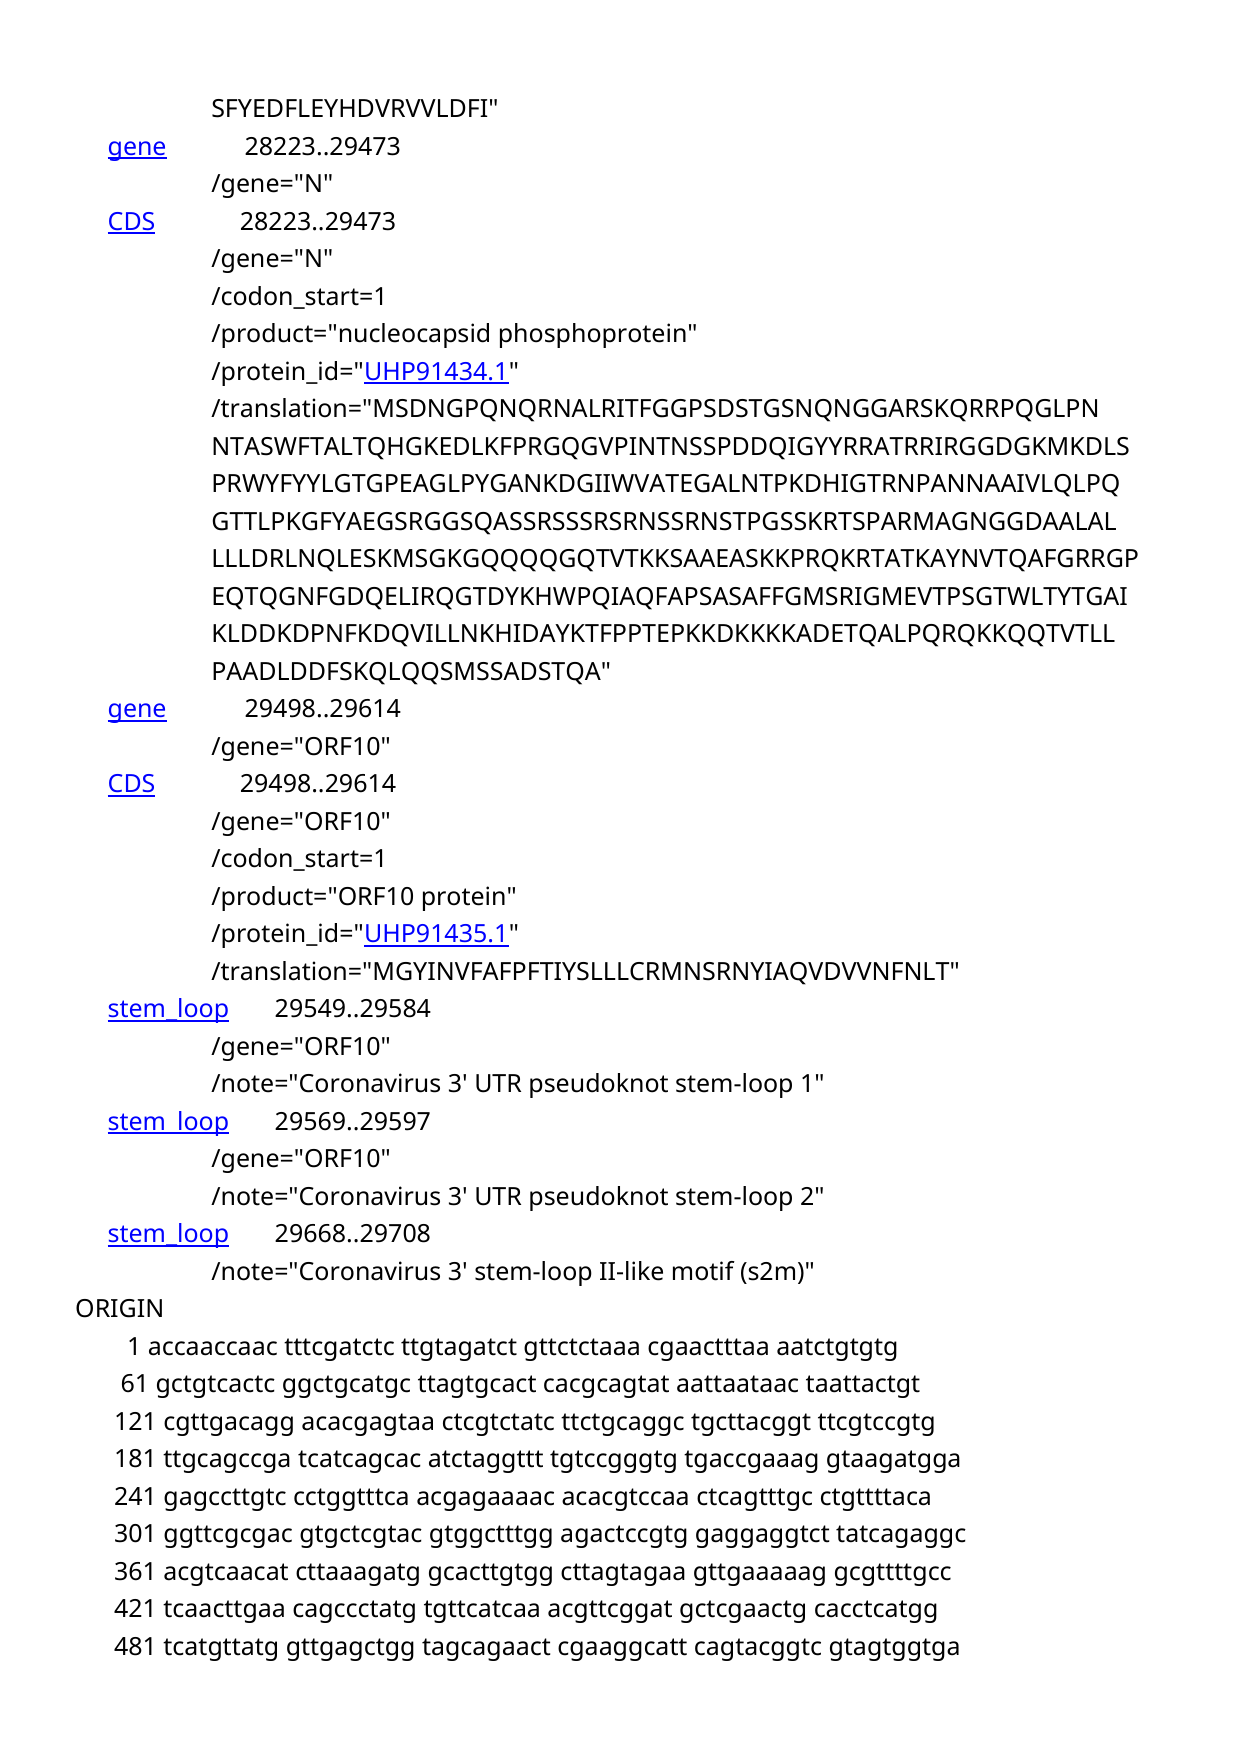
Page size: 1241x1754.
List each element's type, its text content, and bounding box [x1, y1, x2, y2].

text /gene="N" [75, 164, 1165, 202]
text /codon_start=1 [75, 839, 1165, 877]
text ORIGIN [75, 1289, 1165, 1327]
text 301 ggttcgcgac gtgctcgtac gtggctttgg agactccgtg gaggaggtct tatcagaggc [75, 1514, 1165, 1552]
text /codon_start=1 [75, 277, 1165, 314]
text 61 gctgtcactc ggctgcatgc ttagtgcact cacgcagtat aattaataac taattactgt [75, 1364, 1165, 1402]
text stem_loop 29569..29597 [75, 1102, 1165, 1139]
text 481 tcatgttatg gttgagctgg tagcagaact cgaaggcatt cagtacggtc gtagtggtga [75, 1627, 1165, 1664]
text /note="Coronavirus 3' stem-loop II-like motif (s2m)" [75, 1252, 1165, 1289]
text /gene="N" [75, 239, 1165, 277]
text NTASWFTALTQHGKEDLKFPRGQGVPINTNSSPDDQIGYYRRATRRIRGGDGKMKDLS [75, 427, 1165, 464]
text /note="Coronavirus 3' UTR pseudoknot stem-loop 1" [75, 1064, 1165, 1102]
text 421 tcaacttgaa cagccctatg tgttcatcaa acgttcggat gctcgaactg cacctcatgg [75, 1589, 1165, 1627]
text 1 accaaccaac tttcgatctc ttgtagatct gttctctaaa cgaactttaa aatctgtgtg [75, 1327, 1165, 1364]
text CDS 29498..29614 [75, 764, 1165, 802]
text /gene="ORF10" [75, 727, 1165, 764]
text 241 gagccttgtc cctggtttca acgagaaaac acacgtccaa ctcagtttgc ctgttttaca [75, 1477, 1165, 1514]
text 361 acgtcaacat cttaaagatg gcacttgtgg cttagtagaa gttgaaaaag gcgttttgcc [75, 1552, 1165, 1589]
text /translation="MGYINVFAFPFTIYSLLLCRMNSRNYIAQVDVVNFNLT" [75, 952, 1165, 989]
text PAADLDDFSKQLQQSMSSADSTQA" [75, 652, 1165, 689]
text /product="ORF10 protein" [75, 877, 1165, 914]
text /gene="ORF10" [75, 802, 1165, 839]
text /protein_id="UHP91434.1" [75, 352, 1165, 389]
text LLLDRLNQLESKMSGKGQQQQGQTVTKKSAAEASKKPRQKRTATKAYNVTQAFGRRGP [75, 539, 1165, 577]
text stem_loop 29668..29708 [75, 1214, 1165, 1252]
text /translation="MSDNGPQNQRNALRITFGGPSDSTGSNQNGGARSKQRRPQGLPN [75, 389, 1165, 427]
text /note="Coronavirus 3' UTR pseudoknot stem-loop 2" [75, 1177, 1165, 1214]
text SFYEDFLEYHDVRVVLDFI" [75, 89, 1165, 127]
text /gene="ORF10" [75, 1027, 1165, 1064]
text GTTLPKGFYAEGSRGGSQASSRSSSRSRNSSRNSTPGSSKRTSPARMAGNGGDAALAL [75, 502, 1165, 539]
text /product="nucleocapsid phosphoprotein" [75, 314, 1165, 352]
text gene 28223..29473 [75, 127, 1165, 164]
text stem_loop 29549..29584 [75, 989, 1165, 1027]
text gene 29498..29614 [75, 689, 1165, 727]
text /gene="ORF10" [75, 1139, 1165, 1177]
text EQTQGNFGDQELIRQGTDYKHWPQIAQFAPSASAFFGMSRIGMEVTPSGTWLTYTGAI [75, 577, 1165, 614]
text PRWYFYYLGTGPEAGLPYGANKDGIIWVATEGALNTPKDHIGTRNPANNAAIVLQLPQ [75, 464, 1165, 502]
text 181 ttgcagccga tcatcagcac atctaggttt tgtccgggtg tgaccgaaag gtaagatgga [75, 1439, 1165, 1477]
text 121 cgttgacagg acacgagtaa ctcgtctatc ttctgcaggc tgcttacggt ttcgtccgtg [75, 1402, 1165, 1439]
text CDS 28223..29473 [75, 202, 1165, 239]
text KLDDKDPNFKDQVILLNKHIDAYKTFPPTEPKKDKKKKADETQALPQRQKKQQTVTLL [75, 614, 1165, 652]
text /protein_id="UHP91435.1" [75, 914, 1165, 952]
